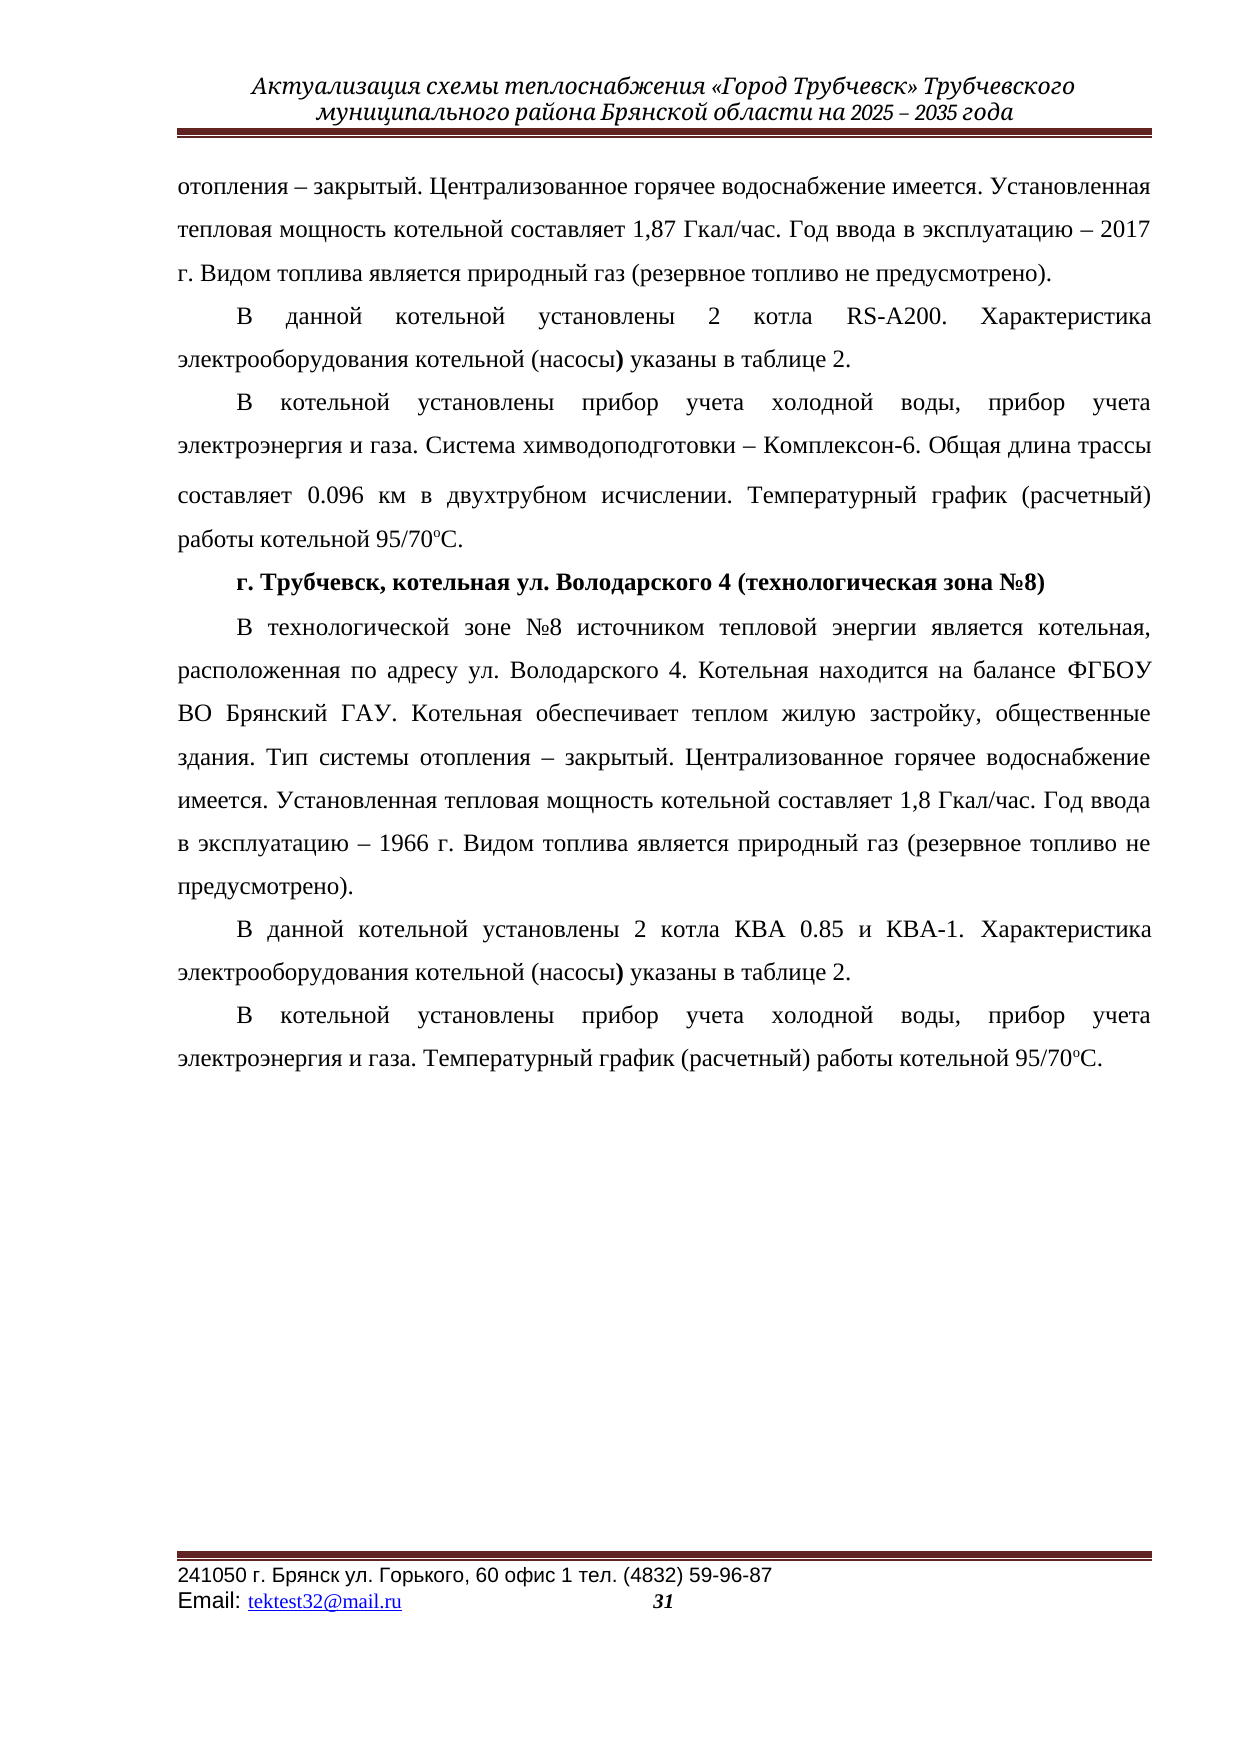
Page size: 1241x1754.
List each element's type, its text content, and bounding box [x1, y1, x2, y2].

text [177, 171, 1152, 286]
list В котельной установлены прибор учета холодной воды, прибор учета электроэнергия и газа. Система химводоподготовки – Комплексон-6. Общая длина трассы составляет 0.096 км в двухтрубном исчислении. Температурный график (расчетный) работы котельной 95/70оС. [177, 387, 1152, 552]
text В данной котельной установлены 2 котла КВА 0.85 и КВА-1. Характеристика электрооборудования котельной (насосы) указаны в таблице 2. [177, 914, 1152, 986]
list г. Трубчевск, котельная ул. Володарского 4 (технологическая зона №8) [177, 567, 1152, 596]
text В технологической зоне №8 источником тепловой энергии является котельная, расположенная по адресу ул. Володарского 4. Котельная находится на балансе ФГБОУ ВО Брянский ГАУ. Котельная обеспечивает теплом жилую застройку, общественные здания. Тип системы отопления – закрытый. Централизованное горячее водоснабжение имеется. Установленная тепловая мощность котельной составляет 1,8 Гкал/час. Год ввода в эксплуатацию – 1966 г. Видом топлива является природный газ (резервное топливо не предусмотрено). [177, 612, 1152, 900]
list В котельной установлены прибор учета холодной воды, прибор учета электроэнергия и газа. Температурный график (расчетный) работы котельной 95/70оС. [177, 1000, 1152, 1072]
text В данной котельной установлены 2 котла RS-A200. Характеристика электрооборудования котельной (насосы) указаны в таблице 2. [177, 301, 1152, 373]
